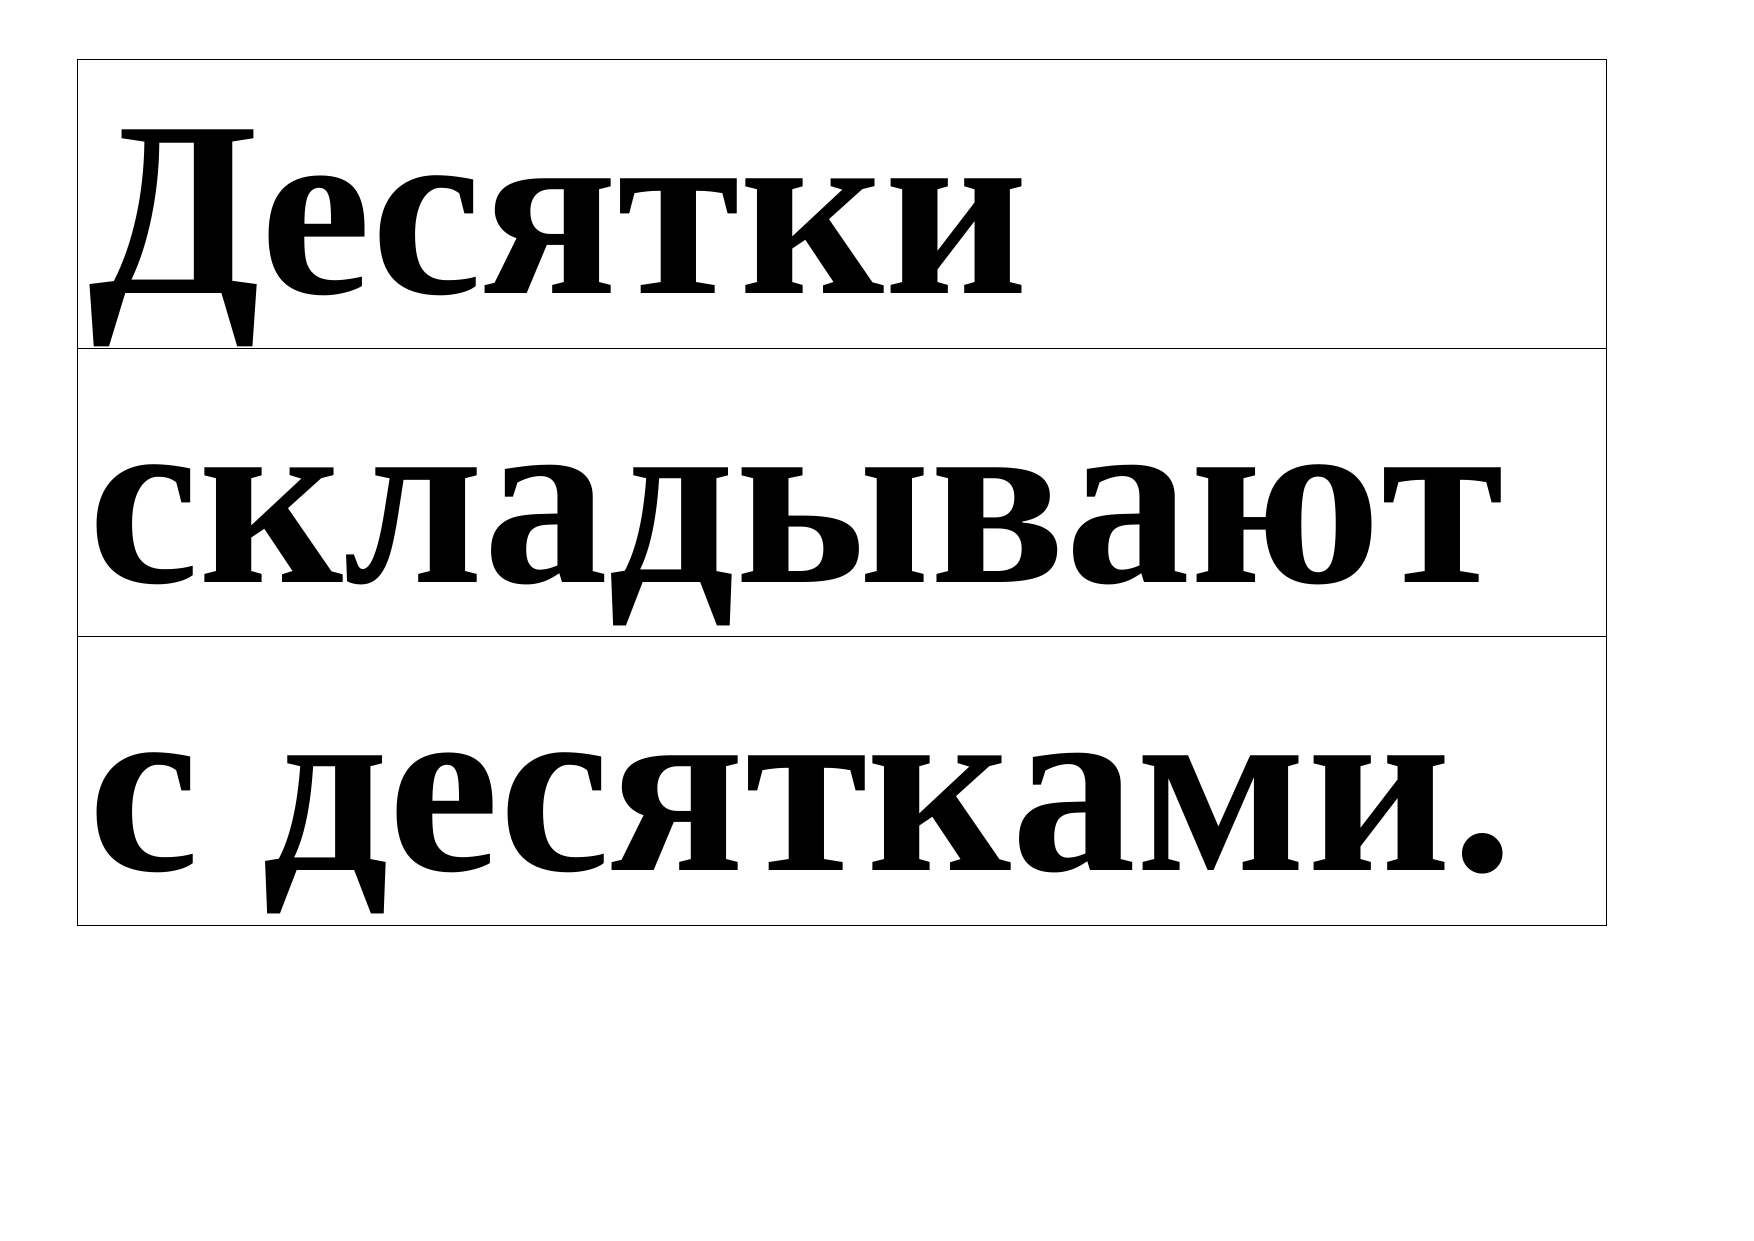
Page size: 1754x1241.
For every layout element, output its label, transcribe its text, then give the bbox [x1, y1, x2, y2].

table_cell с десятками. [78, 637, 1606, 925]
table_cell складывают [78, 349, 1606, 636]
table_cell Десятки [78, 60, 1606, 348]
